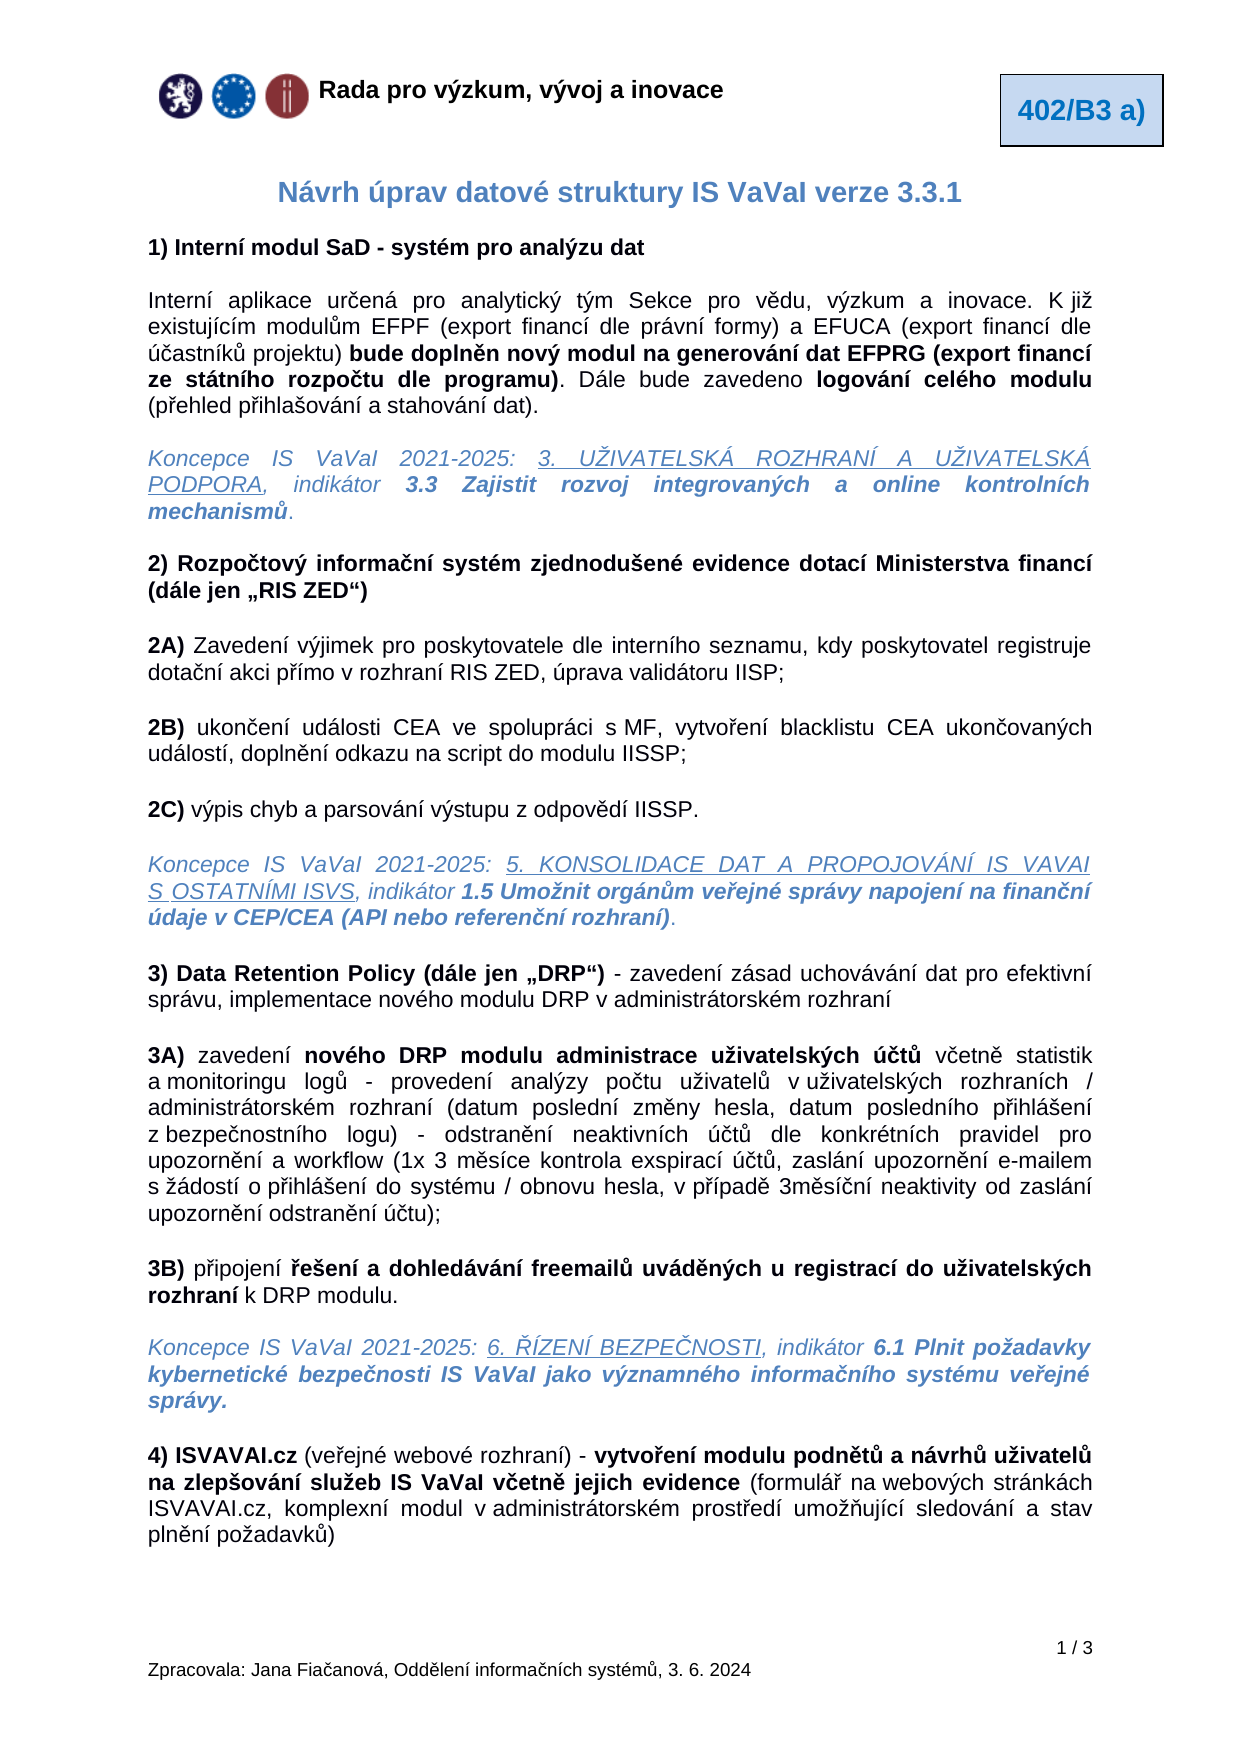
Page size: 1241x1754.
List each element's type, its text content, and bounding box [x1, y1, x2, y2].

text Koncepce IS VaVaI 2021-2025: 5. KONSOLIDACE DAT A PROPOJOVÁNÍ IS VAVAI S OSTATNÍMI ISVS, indikátor 1.5 Umožnit orgánům veřejné správy napojení na finanční údaje v CEP/CEA (API nebo referenční rozhraní). [148, 851, 1093, 931]
text 2) Rozpočtový informační systém zjednodušené evidence dotací Ministerstva financí (dále jen „RIS ZED“) [148, 550, 1093, 603]
text Koncepce IS VaVaI 2021-2025: 6. ŘÍZENÍ BEZPEČNOSTI, indikátor 6.1 Plnit požadavky kybernetické bezpečnosti IS VaVaI jako významného informačního systému veřejné správy. [148, 1334, 1093, 1413]
text Interní aplikace určená pro analytický tým Sekce pro vědu, výzkum a inovace. K již existujícím modulům EFPF (export financí dle právní formy) a EFUCA (export financí dle účastníků projektu) bude doplněn nový modul na generování dat EFPRG (export financí ze státního rozpočtu dle programu). Dále bude zavedeno logování celého modulu (přehled přihlašování a stahování dat). [148, 287, 1093, 418]
text Koncepce IS VaVaI 2021-2025: 3. UŽIVATELSKÁ ROZHRANÍ A UŽIVATELSKÁ PODPORA, indikátor 3.3 Zajistit rozvoj integrovaných a online kontrolních mechanismů. [148, 445, 1093, 524]
text 2B) ukončení události CEA ve spolupráci s MF, vytvoření blacklistu CEA ukončovaných událostí, doplnění odkazu na script do modulu IISSP; [148, 714, 1093, 767]
text 2C) výpis chyb a parsování výstupu z odpovědí IISSP. [148, 796, 1093, 822]
text 3A) zavedení nového DRP modulu administrace uživatelských účtů včetně statistik a monitoringu logů - provedení analýzy počtu uživatelů v uživatelských rozhraních / administrátorském rozhraní (datum poslední změny hesla, datum posledního přihlášení z bezpečnostního logu) - odstranění neaktivních účtů dle konkrétních pravidel pro upozornění a workflow (1x 3 měsíce kontrola exspirací účtů, zaslání upozornění e-mailem s žádostí o přihlášení do systému / obnovu hesla, v případě 3měsíční neaktivity od zaslání upozornění odstranění účtu); [148, 1042, 1093, 1226]
text 2A) Zavedení výjimek pro poskytovatele dle interního seznamu, kdy poskytovatel registruje dotační akci přímo v rozhraní RIS ZED, úprava validátoru IISP; [148, 632, 1093, 685]
text 3) Data Retention Policy (dále jen „DRP“) - zavedení zásad uchovávání dat pro efektivní správu, implementace nového modulu DRP v administrátorském rozhraní [148, 960, 1093, 1012]
text Návrh úprav datové struktury IS VaVaI verze 3.3.1 [148, 176, 1093, 209]
text 1) Interní modul SaD - systém pro analýzu dat [148, 234, 1093, 260]
text 4) ISVAVAI.cz (veřejné webové rozhraní) - vytvoření modulu podnětů a návrhů uživatelů na zlepšování služeb IS VaVaI včetně jejich evidence (formulář na webových stránkách ISVAVAI.cz, komplexní modul v administrátorském prostředí umožňující sledování a stav plnění požadavků) [148, 1442, 1093, 1547]
picture [158, 73, 309, 120]
text 3B) připojení řešení a dohledávání freemailů uváděných u registrací do uživatelských rozhraní k DRP modulu. [148, 1255, 1093, 1308]
